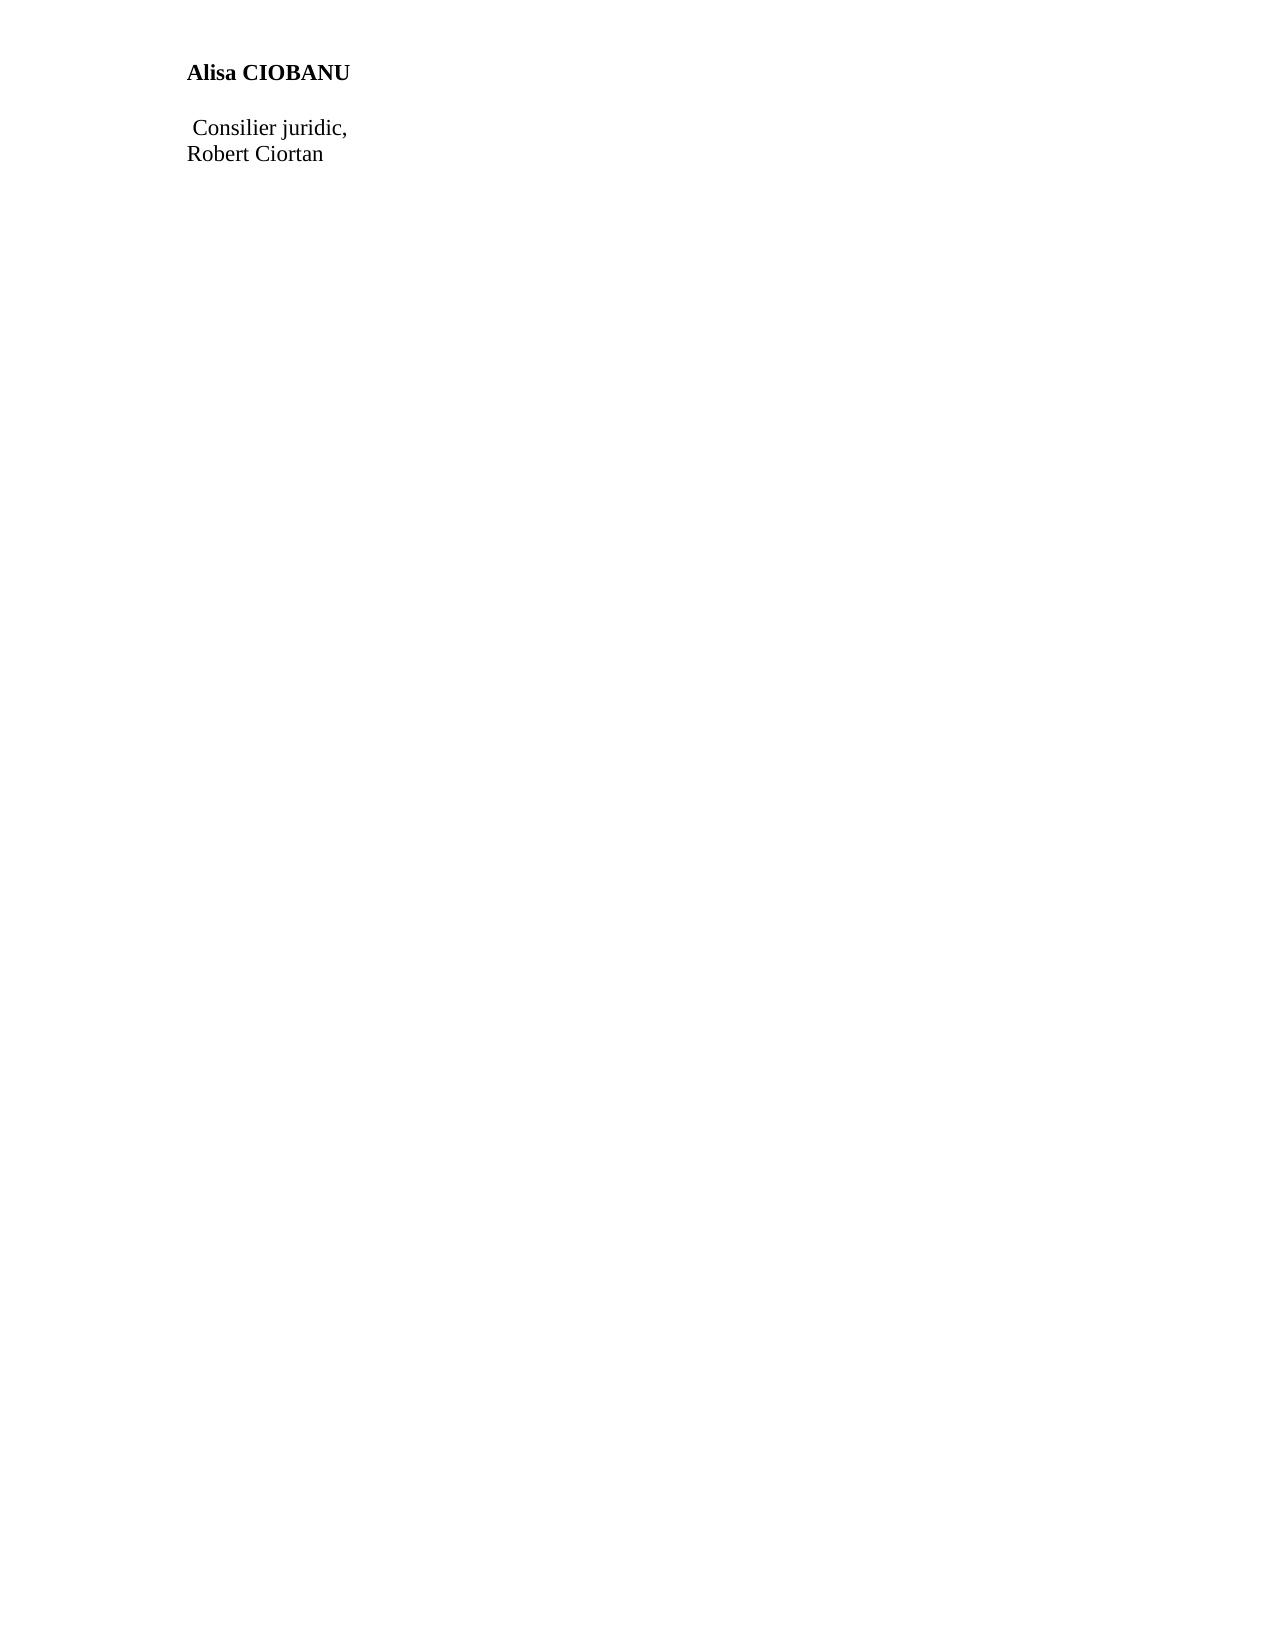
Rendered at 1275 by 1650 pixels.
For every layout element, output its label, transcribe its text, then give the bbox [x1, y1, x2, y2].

text Alisa CIOBANU [118, 59, 1151, 85]
text Robert Ciortan [118, 141, 1151, 167]
text Consilier juridic, [118, 114, 1151, 141]
